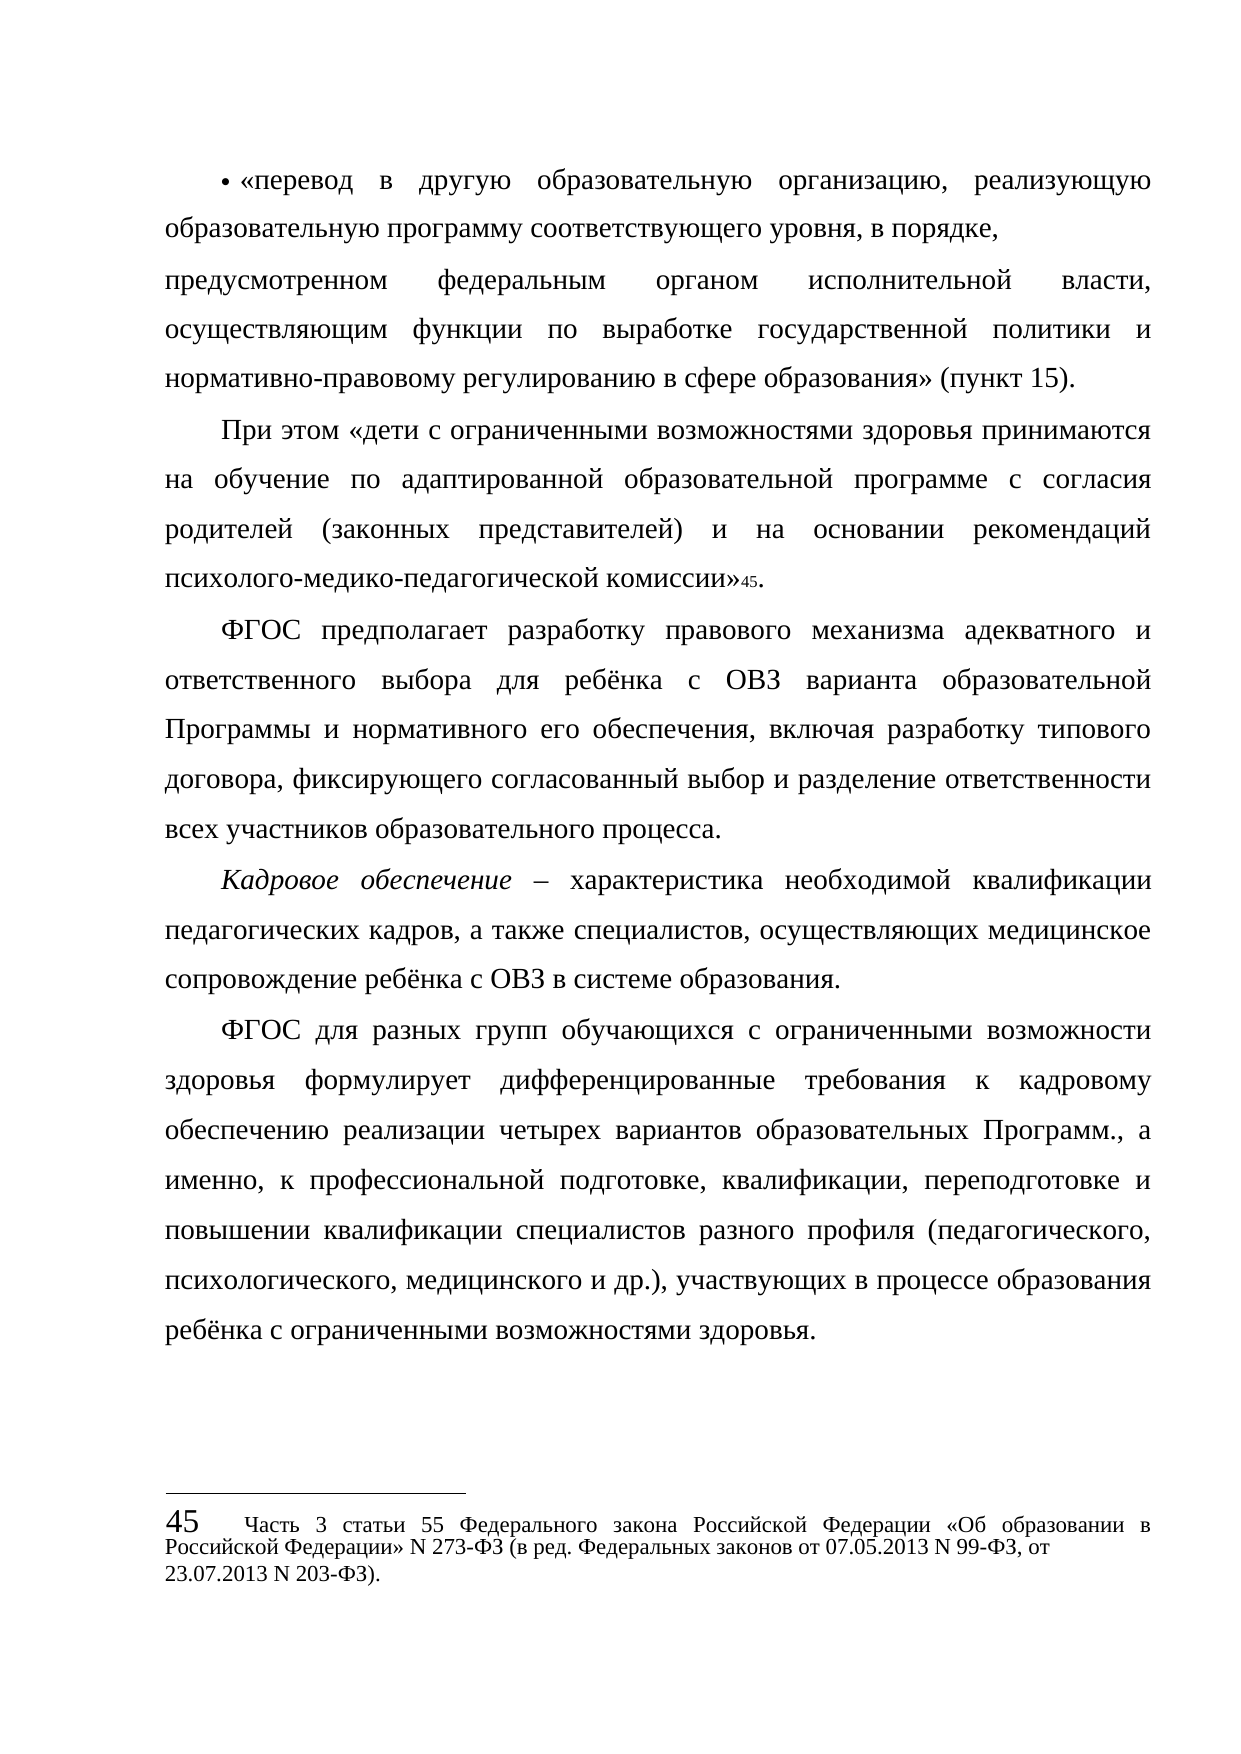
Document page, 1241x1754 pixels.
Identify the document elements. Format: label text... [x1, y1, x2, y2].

list «перевод в другую образовательную организацию, реализующую образовательную программу соответствующего уровня, в порядке, [164, 162, 1152, 244]
text предусмотренном федеральным органом исполнительной власти, осуществляющим функции по выработке государственной политики и нормативно-правовому регулированию в сфере образования» (пункт 15). [164, 262, 1152, 394]
text ФГОС предполагает разработку правового механизма адекватного и ответственного выбора для ребёнка с ОВЗ варианта образовательной Программы и нормативного его обеспечения, включая разработку типового договора, фиксирующего согласованный выбор и разделение ответственности всех участников образовательного процесса. [164, 612, 1152, 844]
text Кадровое обеспечение – характеристика необходимой квалификации педагогических кадров, а также специалистов, осуществляющих медицинское сопровождение ребёнка с ОВЗ в системе образования. [164, 862, 1152, 994]
text При этом «дети с ограниченными возможностями здоровья принимаются на обучение по адаптированной образовательной программе с согласия родителей (законных представителей) и на основании рекомендаций психолого-медико-педагогической комиссии»45. [164, 412, 1152, 594]
text 23.07.2013 N 203-ФЗ). [164, 1560, 1152, 1586]
list Часть 3 статьи 55 Федерального закона Российской Федерации «Об образовании в Российской Федерации» N 273-ФЗ (в ред. Федеральных законов от 07.05.2013 N 99-ФЗ, от [164, 1508, 1152, 1560]
text ФГОС для разных групп обучающихся с ограниченными возможности здоровья формулирует дифференцированные требования к кадровому обеспечению реализации четырех вариантов образовательных Программ., а именно, к профессиональной подготовке, квалификации, переподготовке и повышении квалификации специалистов разного профиля (педагогического, психологического, медицинского и др.), участвующих в процессе образования ребёнка с ограниченными возможностями здоровья. [164, 1012, 1152, 1345]
